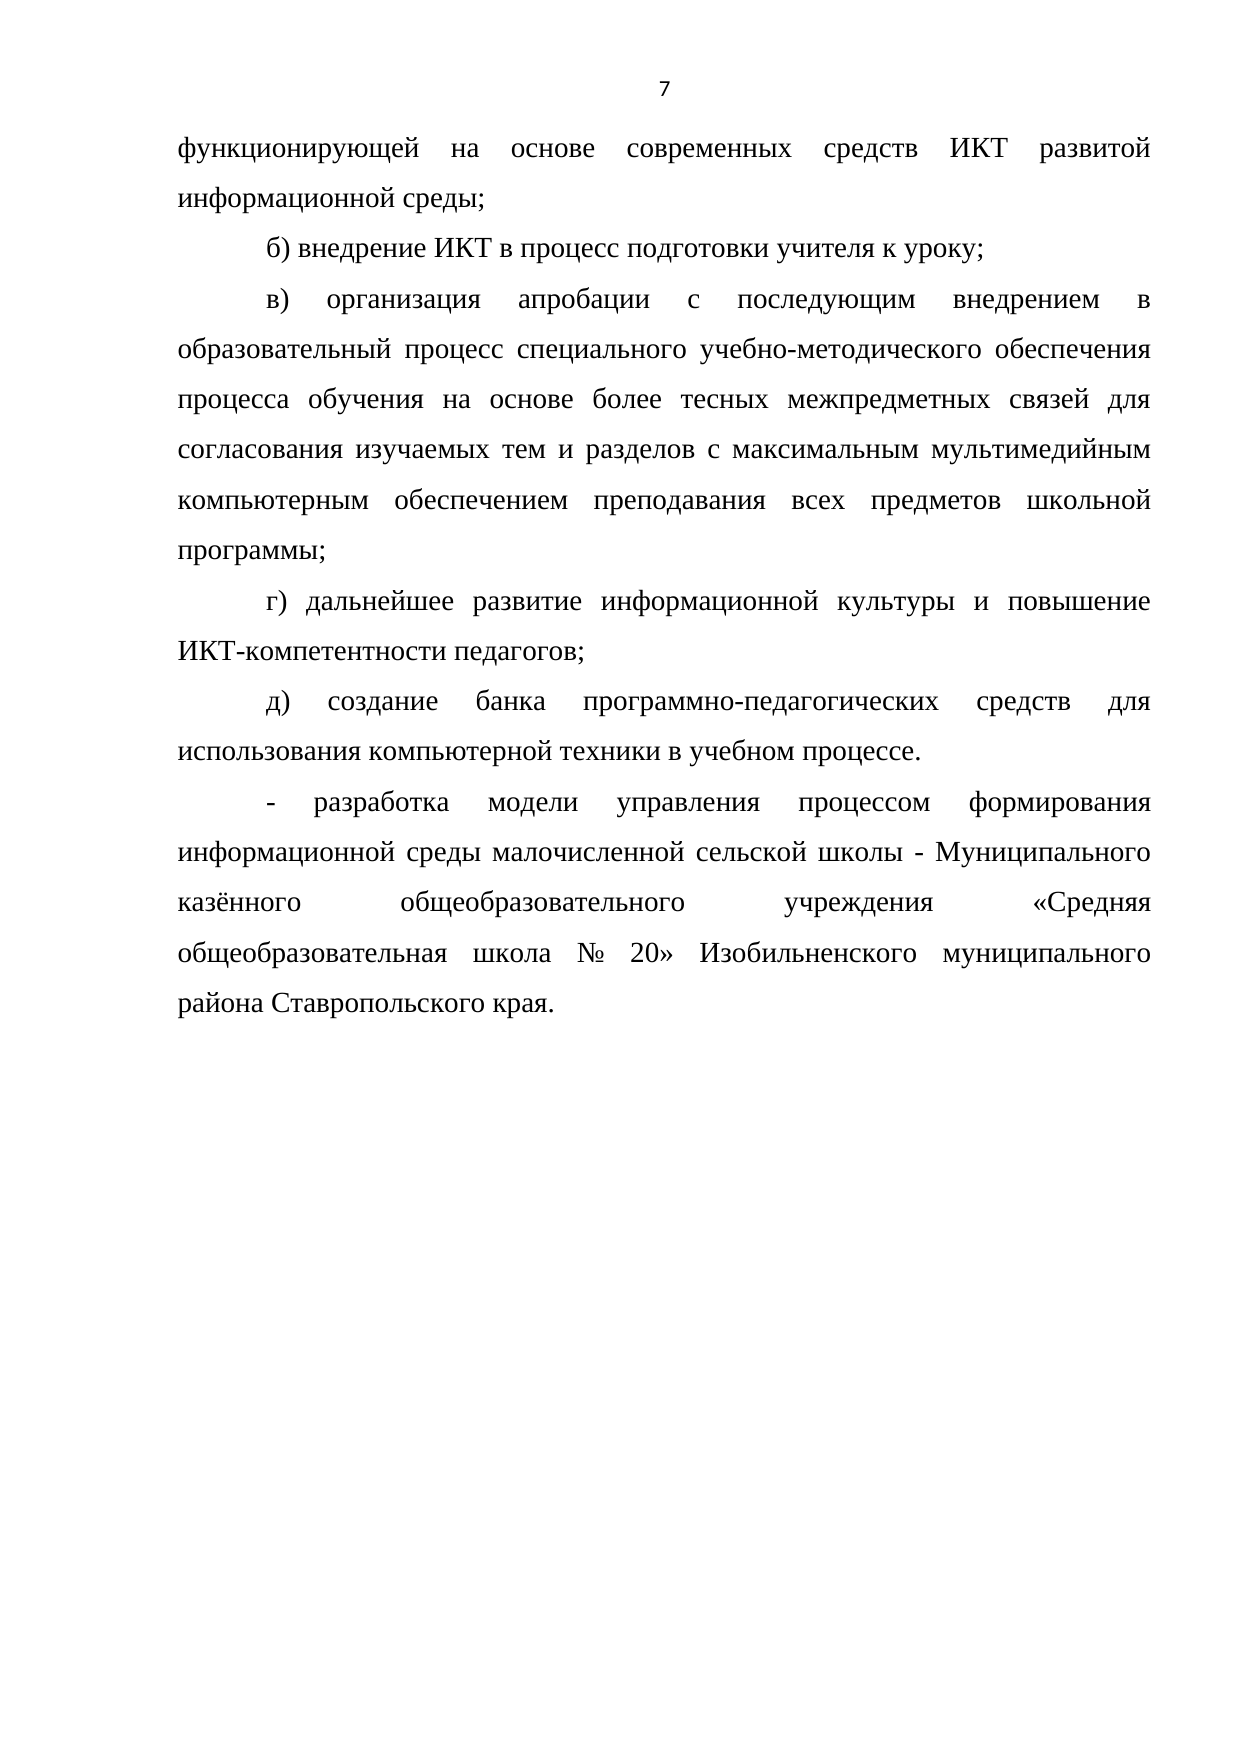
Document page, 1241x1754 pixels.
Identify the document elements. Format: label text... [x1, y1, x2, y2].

text в) организация апробации с последующим внедрением в образовательный процесс специального учебно-методического обеспечения процесса обучения на основе более тесных межпредметных связей для согласования изучаемых тем и разделов с максимальным мультимедийным компьютерным обеспечением преподавания всех предметов школьной программы; [177, 281, 1152, 566]
text б) внедрение ИКТ в процесс подготовки учителя к уроку; [177, 230, 1152, 264]
text д) создание банка программно-педагогических средств для использования компьютерной техники в учебном процессе. [177, 683, 1152, 767]
text - разработка модели управления процессом формирования информационной среды малочисленной сельской школы - Муниципального казённого общеобразовательного учреждения «Средняя общеобразовательная школа № 20» Изобильненского муниципального района Ставропольского края. [177, 784, 1152, 1019]
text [177, 130, 1152, 214]
text г) дальнейшее развитие информационной культуры и повышение ИКТ-компетентности педагогов; [177, 583, 1152, 666]
